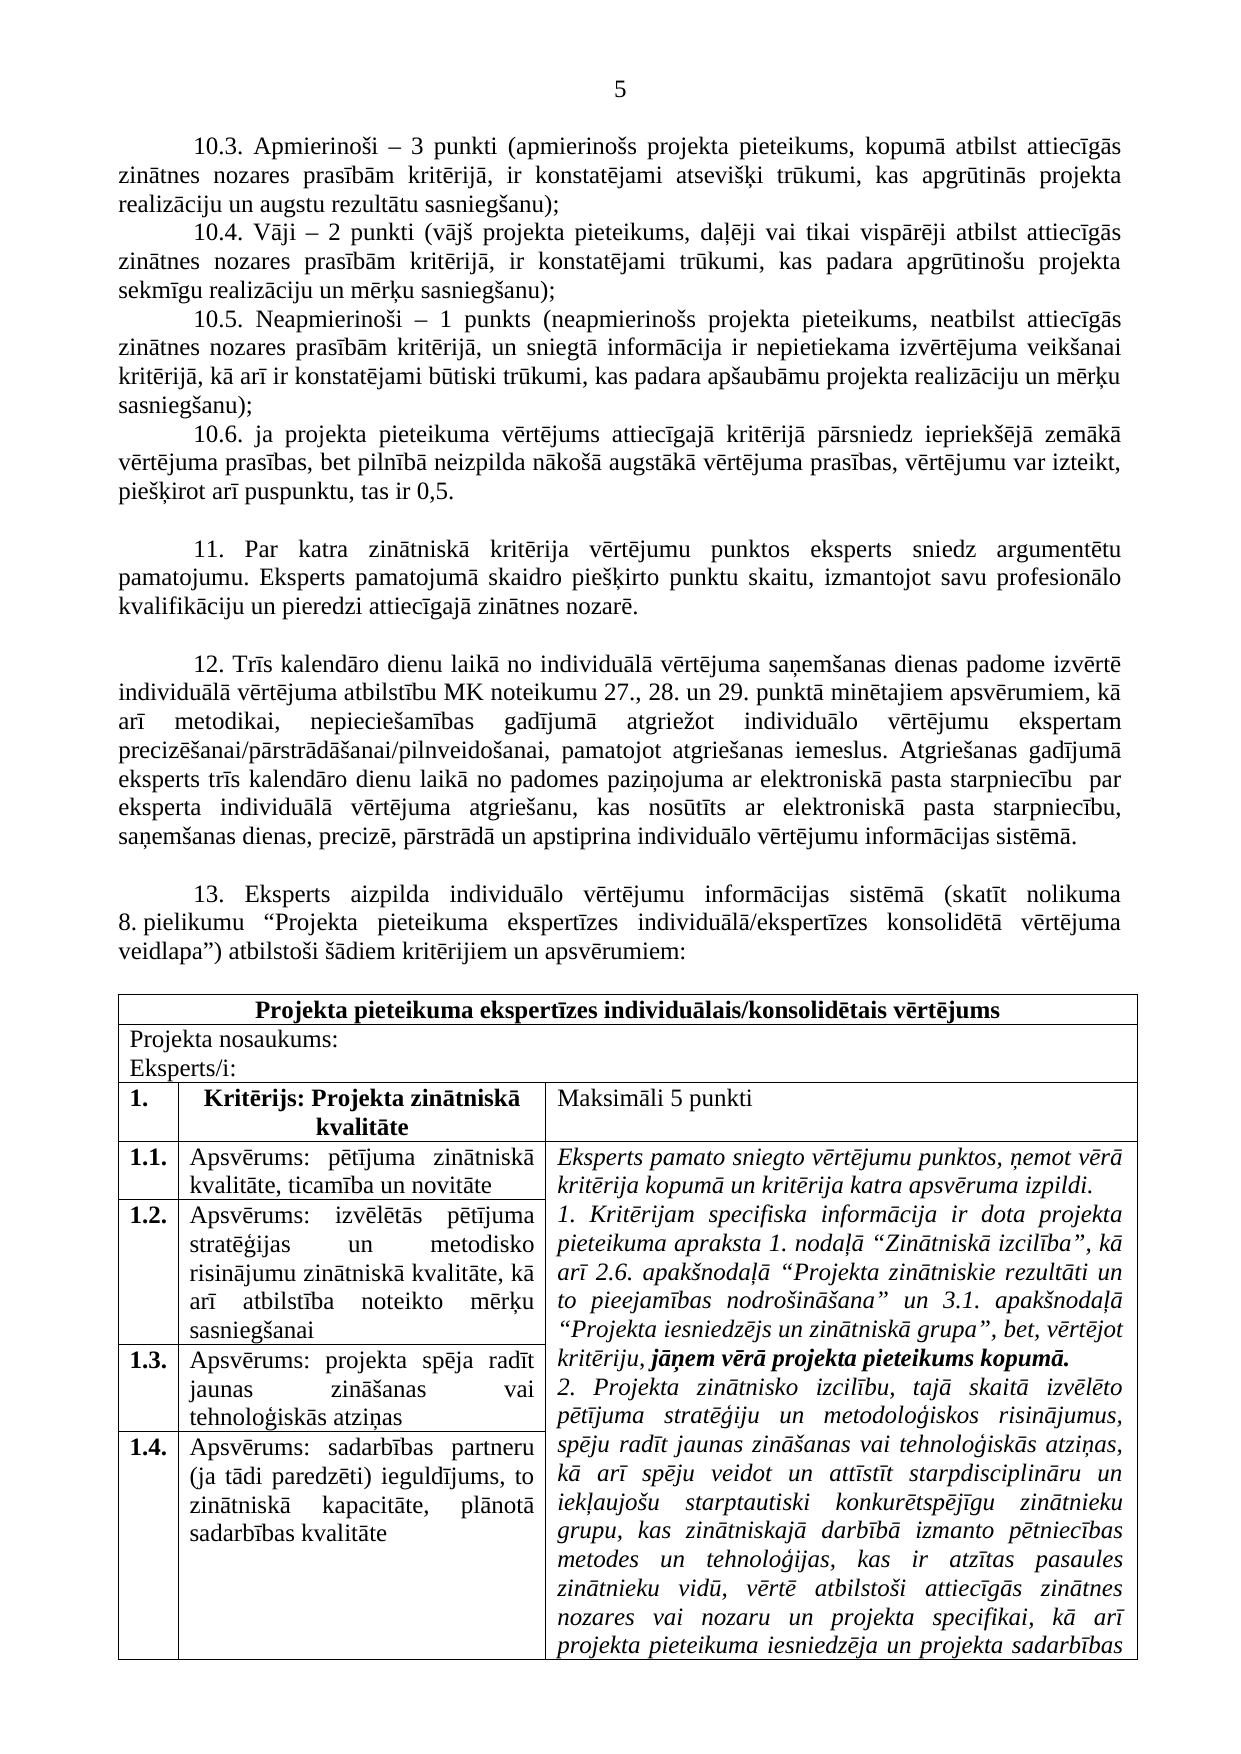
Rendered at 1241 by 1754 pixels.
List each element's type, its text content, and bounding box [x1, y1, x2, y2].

list 10.3. Apmierinoši – 3 punkti (apmierinošs projekta pieteikums, kopumā atbilst attiecīgās zinātnes nozares prasībām kritērijā, ir konstatējami atsevišķi trūkumi, kas apgrūtinās projekta realizāciju un augstu rezultātu sasniegšanu); [118, 131, 1122, 217]
table_cell Kritērijs: Projekta zinātniskā kvalitāte [179, 1083, 545, 1141]
list 13. Eksperts aizpilda individuālo vērtējumu informācijas sistēmā (skatīt nolikuma 8. pielikumu “Projekta pieteikuma ekspertīzes individuālā/ekspertīzes konsolidētā vērtējuma veidlapa”) atbilstoši šādiem kritērijiem un apsvērumiem: [118, 879, 1122, 965]
list 11. Par katra zinātniskā kritērija vērtējumu punktos eksperts sniedz argumentētu pamatojumu. Eksperts pamatojumā skaidro piešķirto punktu skaitu, izmantojot savu profesionālo kvalifikāciju un pieredzi attiecīgajā zinātnes nozarē. [118, 534, 1122, 620]
table_cell Apsvērums: pētījuma zinātniskā kvalitāte, ticamība un novitāte [179, 1142, 545, 1199]
table_cell 1. [119, 1083, 178, 1141]
table_cell 1.1. [119, 1142, 178, 1199]
list 10.4. Vāji – 2 punkti (vājš projekta pieteikums, daļēji vai tikai vispārēji atbilst attiecīgās zinātnes nozares prasībām kritērijā, ir konstatējami trūkumi, kas padara apgrūtinošu projekta sekmīgu realizāciju un mērķu sasniegšanu); [118, 217, 1122, 304]
table_cell Eksperts pamato sniegto vērtējumu punktos, ņemot vērā kritērija kopumā un kritērija katra apsvēruma izpildi. 1. Kritērijam specifiska informācija ir dota projekta pieteikuma apraksta 1. nodaļā “Zinātniskā izcilība”, kā arī 2.6. apakšnodaļā “Projekta zinātniskie rezultāti un to pieejamības nodrošināšana” un 3.1. apakšnodaļā “Projekta iesniedzējs un zinātniskā grupa”, bet, vērtējot kritēriju, jāņem vērā projekta pieteikums kopumā. 2. Projekta zinātnisko izcilību, tajā skaitā izvēlēto pētījuma stratēģiju un metodoloģiskos risinājumus, spēju radīt jaunas zināšanas vai tehnoloģiskās atziņas, kā arī spēju veidot un attīstīt starpdisciplināru un iekļaujošu starptautiski konkurētspējīgu zinātnieku grupu, kas zinātniskajā darbībā izmanto pētniecības metodes un tehnoloģijas, kas ir atzītas pasaules zinātnieku vidū, vērtē atbilstoši attiecīgās zinātnes nozares vai nozaru un projekta specifikai, kā arī projekta pieteikuma iesniedzēja un projekta sadarbības partneru (ja tādi ir) institūciju specifikai. 3. Izvērtēšanā ņem vērā programmas tematiskos un horizontālos uzdevumus, rezultātus un to īstenošanas iespējas, kā arī novērtē, vai projekta pieteikums ir adekvāts, lai sasniegtu programmas virsmērķi un mērķus atbilstoši projekta tematiskajai jomai. 4. Izvērtē projekta kopējo potenciālu attīstīt zināšanu bāzi sociālajās un humanitārajās zinātnēs, lai attīstītu nacionālās pētniecības un inovāciju sistēmas, kuru ietvaros tiek risinātas sabiedrībai aktuālas problēmas. [546, 1142, 1137, 1659]
table_cell 1.4. [119, 1432, 178, 1659]
list 12. Trīs kalendāro dienu laikā no individuālā vērtējuma saņemšanas dienas padome izvērtē individuālā vērtējuma atbilstību MK noteikumu 27., 28. un 29. punktā minētajiem apsvērumiem, kā arī metodikai, nepieciešamības gadījumā atgriežot individuālo vērtējumu ekspertam precizēšanai/pārstrādāšanai/pilnveidošanai, pamatojot atgriešanas iemeslus. Atgriešanas gadījumā eksperts trīs kalendāro dienu laikā no padomes paziņojuma ar elektroniskā pasta starpniecību par eksperta individuālā vērtējuma atgriešanu, kas nosūtīts ar elektroniskā pasta starpniecību, saņemšanas dienas, precizē, pārstrādā un apstiprina individuālo vērtējumu informācijas sistēmā. [118, 649, 1122, 850]
list 10.5. Neapmierinoši – 1 punkts (neapmierinošs projekta pieteikums, neatbilst attiecīgās zinātnes nozares prasībām kritērijā, un sniegtā informācija ir nepietiekama izvērtējuma veikšanai kritērijā, kā arī ir konstatējami būtiski trūkumi, kas padara apšaubāmu projekta realizāciju un mērķu sasniegšanu); [118, 304, 1122, 419]
table_cell 1.2. [119, 1200, 178, 1344]
table_cell 1.3. [119, 1345, 178, 1431]
table_cell Apsvērums: projekta spēja radīt jaunas zināšanas vai tehnoloģiskās atziņas [179, 1345, 545, 1431]
table_header Projekta pieteikuma ekspertīzes individuālais/konsolidētais vērtējums [119, 995, 1137, 1023]
list 10.6. ja projekta pieteikuma vērtējums attiecīgajā kritērijā pārsniedz iepriekšējā zemākā vērtējuma prasības, bet pilnībā neizpilda nākošā augstākā vērtējuma prasības, vērtējumu var izteikt, piešķirot arī puspunktu, tas ir 0,5. [118, 419, 1122, 505]
table_cell Maksimāli 5 punkti [546, 1083, 1137, 1141]
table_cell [179, 1432, 545, 1659]
table_cell Projekta nosaukums: Eksperts/i: [119, 1025, 1137, 1082]
table_cell Apsvērums: izvēlētās pētījuma stratēģijas un metodisko risinājumu zinātniskā kvalitāte, kā arī atbilstība noteikto mērķu sasniegšanai [179, 1200, 545, 1344]
